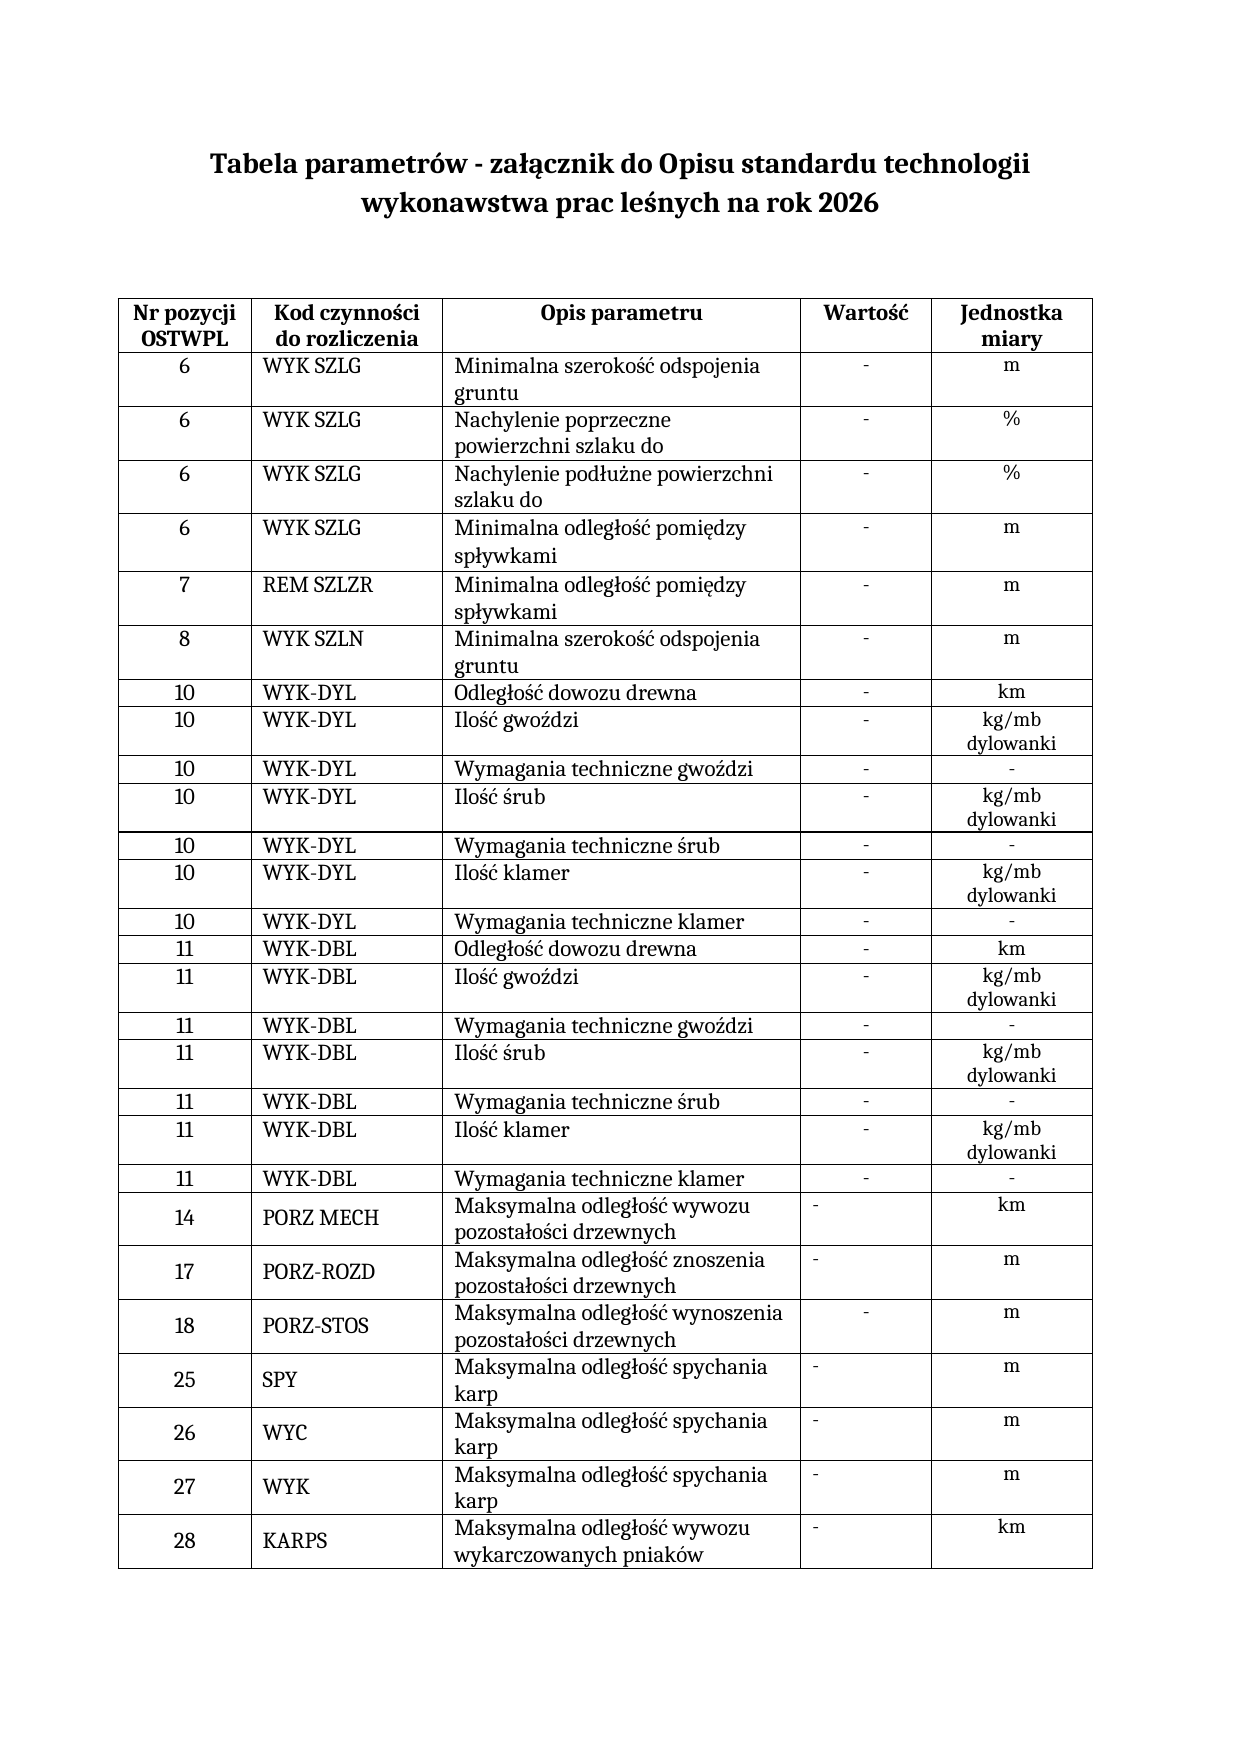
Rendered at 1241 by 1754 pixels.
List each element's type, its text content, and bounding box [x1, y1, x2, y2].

table_cell WYK-DYL [252, 756, 442, 782]
table_cell Nachylenie podłużne powierzchni szlaku do [443, 461, 800, 513]
table_cell Nachylenie poprzeczne powierzchni szlaku do [443, 407, 800, 459]
table_cell - [801, 1116, 931, 1164]
table_cell 14 [119, 1193, 251, 1245]
table_cell - [801, 784, 931, 831]
table_cell Wymagania techniczne klamer [443, 1165, 800, 1192]
table_cell - [801, 936, 931, 963]
table_cell 18 [119, 1300, 251, 1353]
table_cell WYK SZLG [252, 353, 442, 406]
table_cell Minimalna odległość pomiędzy spływkami [443, 572, 800, 625]
table_cell m [932, 1354, 1092, 1407]
table_cell Minimalna szerokość odspojenia gruntu [443, 353, 800, 406]
table_cell - [801, 756, 931, 782]
table_cell 11 [119, 1013, 251, 1039]
table_cell WYK SZLG [252, 514, 442, 571]
table_cell - [801, 461, 931, 513]
table_cell - [932, 1013, 1092, 1039]
table_cell WYK-DBL [252, 1040, 442, 1088]
table_cell WYK-DBL [252, 964, 442, 1012]
table_header Jednostka miary [932, 299, 1092, 352]
table_cell - [801, 514, 931, 571]
table_cell m [932, 626, 1092, 679]
table_cell - [932, 909, 1092, 935]
table_cell - [801, 1089, 931, 1115]
table_cell - [932, 1089, 1092, 1115]
table_header Wartość [801, 299, 931, 352]
table_cell - [932, 756, 1092, 782]
table_cell km [932, 680, 1092, 706]
table_cell 10 [119, 707, 251, 755]
table_cell m [932, 1300, 1092, 1353]
table_cell Ilość śrub [443, 784, 800, 831]
table_cell KARPS [252, 1515, 442, 1568]
table_cell kg/mb dylowanki [932, 964, 1092, 1012]
table_cell Ilość gwoździ [443, 707, 800, 755]
table_cell WYK-DYL [252, 860, 442, 908]
table_cell - [801, 1246, 931, 1299]
table_cell WYK SZLG [252, 407, 442, 459]
table_cell Maksymalna odległość wywozu pozostałości drzewnych [443, 1193, 800, 1245]
table_cell PORZ-STOS [252, 1300, 442, 1353]
table_cell 26 [119, 1408, 251, 1460]
table_cell WYK-DYL [252, 707, 442, 755]
table_cell WYK [252, 1461, 442, 1514]
table_cell km [932, 1515, 1092, 1568]
table_cell - [801, 1013, 931, 1039]
table_cell WYK-DYL [252, 909, 442, 935]
table_cell - [801, 1515, 931, 1568]
table_cell - [801, 860, 931, 908]
table_header Nr pozycji OSTWPL [119, 299, 251, 352]
table_cell - [801, 1193, 931, 1245]
table_cell 10 [119, 784, 251, 831]
table_cell 11 [119, 964, 251, 1012]
table_cell Ilość gwoździ [443, 964, 800, 1012]
table_cell 25 [119, 1354, 251, 1407]
table_cell kg/mb dylowanki [932, 1040, 1092, 1088]
table_cell kg/mb dylowanki [932, 707, 1092, 755]
table_cell Wymagania techniczne klamer [443, 909, 800, 935]
table_cell % [932, 407, 1092, 459]
table_cell 28 [119, 1515, 251, 1568]
table_cell Maksymalna odległość spychania karp [443, 1354, 800, 1407]
table_cell m [932, 1246, 1092, 1299]
table_cell 8 [119, 626, 251, 679]
table_cell 11 [119, 1089, 251, 1115]
table_cell Odległość dowozu drewna [443, 936, 800, 963]
table_cell - [801, 1461, 931, 1514]
table_cell 7 [119, 572, 251, 625]
table_cell Wymagania techniczne gwoździ [443, 756, 800, 782]
table_cell SPY [252, 1354, 442, 1407]
table_cell 27 [119, 1461, 251, 1514]
table_cell WYK-DYL [252, 833, 442, 859]
table_cell 10 [119, 680, 251, 706]
table_cell WYK SZLG [252, 461, 442, 513]
table_cell - [801, 572, 931, 625]
table_cell m [932, 572, 1092, 625]
table_cell - [801, 626, 931, 679]
table_cell 10 [119, 860, 251, 908]
table_cell Maksymalna odległość znoszenia pozostałości drzewnych [443, 1246, 800, 1299]
table_cell m [932, 1408, 1092, 1460]
table_cell - [801, 1408, 931, 1460]
table_cell 10 [119, 756, 251, 782]
table_header Kod czynności do rozliczenia [252, 299, 442, 352]
table_cell - [801, 707, 931, 755]
table_cell Wymagania techniczne śrub [443, 1089, 800, 1115]
table_cell - [801, 833, 931, 859]
table_cell WYK-DBL [252, 1165, 442, 1192]
table_cell - [801, 1300, 931, 1353]
table_cell 10 [119, 833, 251, 859]
table_cell 6 [119, 353, 251, 406]
table_cell - [801, 680, 931, 706]
table_cell WYK-DYL [252, 680, 442, 706]
table_header Opis parametru [443, 299, 800, 352]
table_cell Ilość śrub [443, 1040, 800, 1088]
table_cell - [801, 353, 931, 406]
table_cell 6 [119, 514, 251, 571]
table_cell 11 [119, 1165, 251, 1192]
table_cell 10 [119, 909, 251, 935]
table_cell - [801, 964, 931, 1012]
table_cell WYK SZLN [252, 626, 442, 679]
table_cell Minimalna odległość pomiędzy spływkami [443, 514, 800, 571]
table_cell 11 [119, 1116, 251, 1164]
table_cell - [801, 407, 931, 459]
table_cell 6 [119, 407, 251, 459]
table_cell - [801, 1354, 931, 1407]
table_cell Maksymalna odległość wynoszenia pozostałości drzewnych [443, 1300, 800, 1353]
table_cell kg/mb dylowanki [932, 784, 1092, 831]
table_cell Wymagania techniczne śrub [443, 833, 800, 859]
table_cell Maksymalna odległość spychania karp [443, 1408, 800, 1460]
table_cell 11 [119, 1040, 251, 1088]
table_cell kg/mb dylowanki [932, 1116, 1092, 1164]
table_cell 17 [119, 1246, 251, 1299]
table_cell kg/mb dylowanki [932, 860, 1092, 908]
table_cell km [932, 936, 1092, 963]
table_cell 11 [119, 936, 251, 963]
table_cell Ilość klamer [443, 1116, 800, 1164]
table_cell - [801, 1040, 931, 1088]
table_cell - [801, 909, 931, 935]
table_cell Odległość dowozu drewna [443, 680, 800, 706]
table_cell PORZ MECH [252, 1193, 442, 1245]
table_cell Minimalna szerokość odspojenia gruntu [443, 626, 800, 679]
table_cell m [932, 1461, 1092, 1514]
table_cell REM SZLZR [252, 572, 442, 625]
table_cell Ilość klamer [443, 860, 800, 908]
table_cell WYK-DYL [252, 784, 442, 831]
table_cell WYK-DBL [252, 1013, 442, 1039]
table_cell PORZ-ROZD [252, 1246, 442, 1299]
table_cell WYK-DBL [252, 936, 442, 963]
table_cell m [932, 353, 1092, 406]
table_cell Maksymalna odległość spychania karp [443, 1461, 800, 1514]
text Tabela parametrów - załącznik do Opisu standardu technologii wykonawstwa prac leśnych na rok 2026 [148, 148, 1093, 220]
table_cell WYK-DBL [252, 1089, 442, 1115]
table_cell km [932, 1193, 1092, 1245]
table_cell - [932, 1165, 1092, 1192]
table_cell WYK-DBL [252, 1116, 442, 1164]
table_cell m [932, 514, 1092, 571]
table_cell - [801, 1165, 931, 1192]
table_cell - [932, 833, 1092, 859]
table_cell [443, 1515, 800, 1568]
table_cell 6 [119, 461, 251, 513]
table_cell WYC [252, 1408, 442, 1460]
table_cell % [932, 461, 1092, 513]
table_cell Wymagania techniczne gwoździ [443, 1013, 800, 1039]
